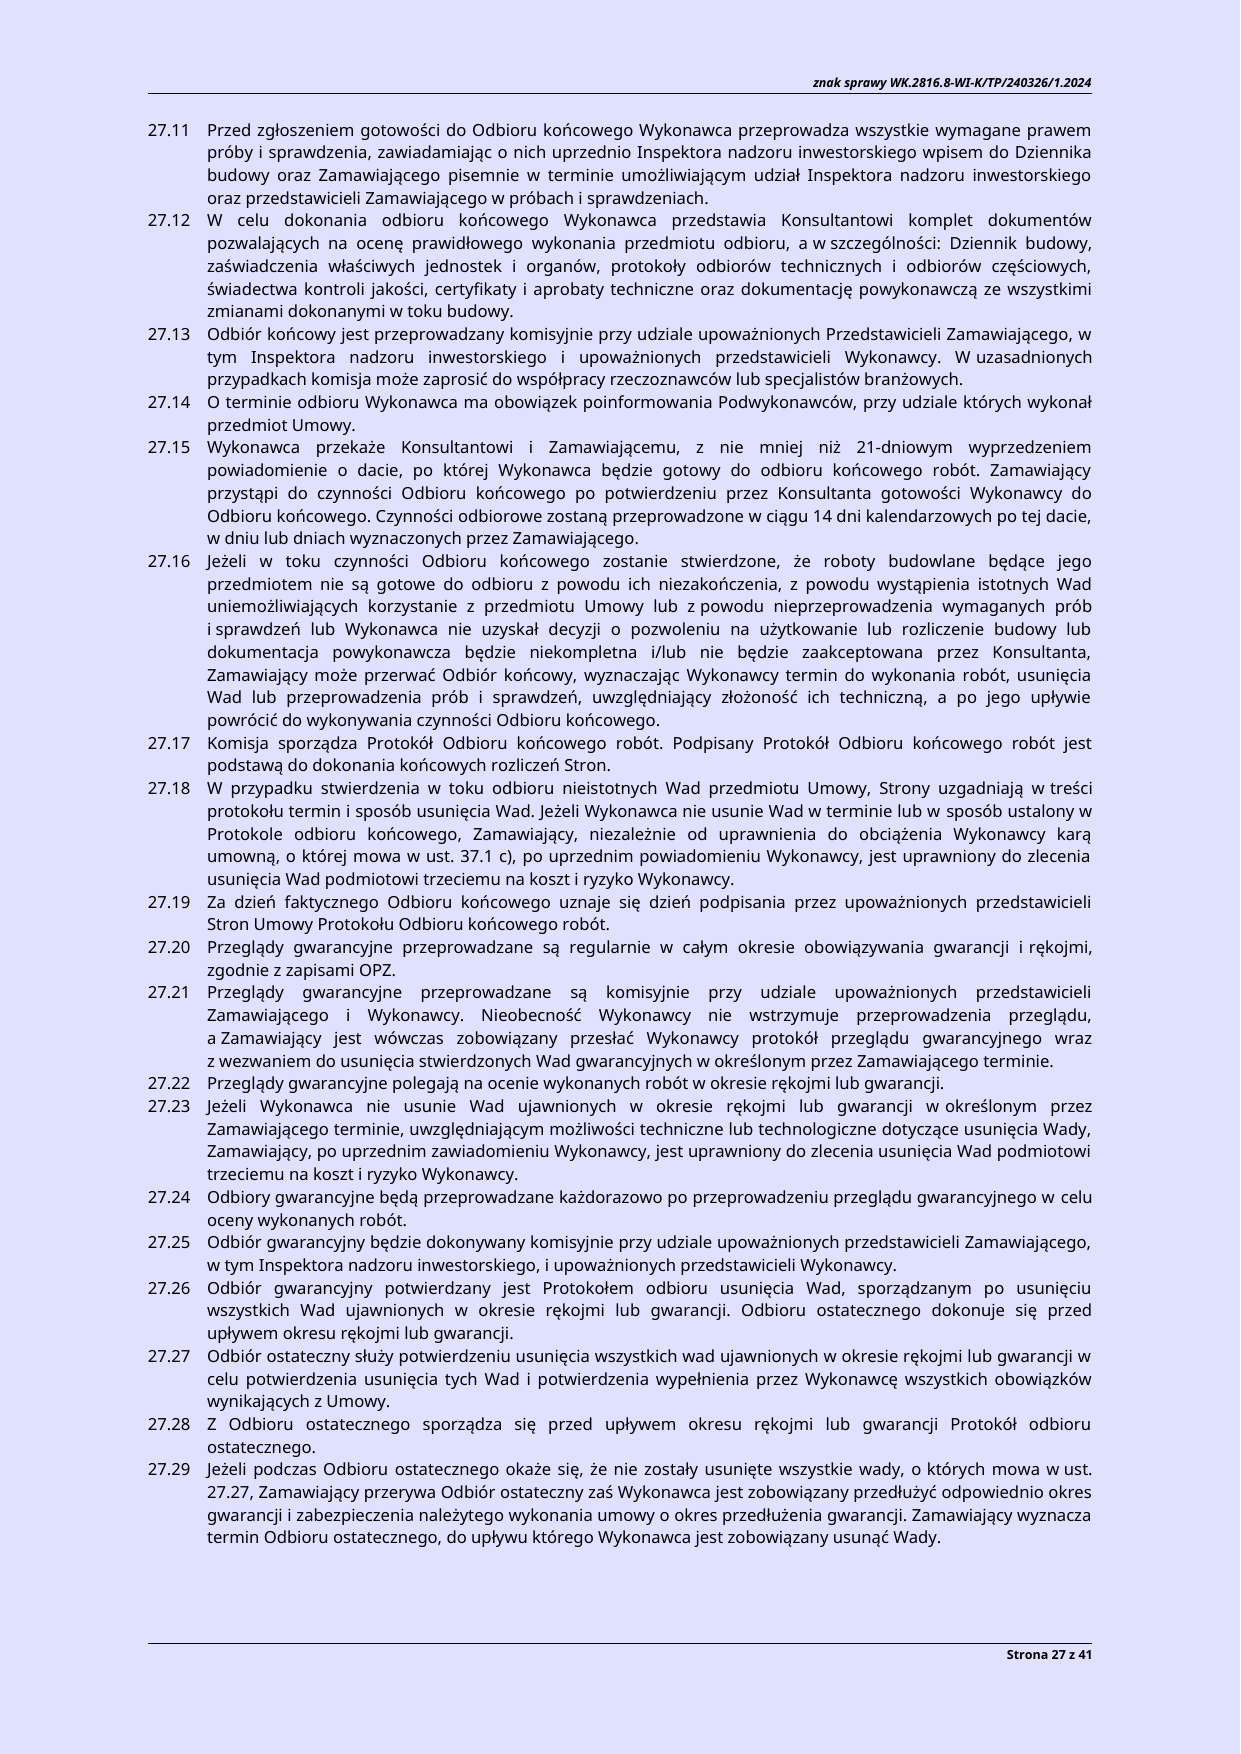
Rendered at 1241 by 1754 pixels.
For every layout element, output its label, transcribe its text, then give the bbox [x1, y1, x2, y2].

list Przeglądy gwarancyjne przeprowadzane są regularnie w całym okresie obowiązywania gwarancji i rękojmi, zgodnie z zapisami OPZ. [148, 936, 1092, 981]
list Odbiór gwarancyjny potwierdzany jest Protokołem odbioru usunięcia Wad, sporządzanym po usunięciu wszystkich Wad ujawnionych w okresie rękojmi lub gwarancji. Odbioru ostatecznego dokonuje się przed upływem okresu rękojmi lub gwarancji. [148, 1276, 1092, 1344]
list Przeglądy gwarancyjne przeprowadzane są komisyjnie przy udziale upoważnionych przedstawicieli Zamawiającego i Wykonawcy. Nieobecność Wykonawcy nie wstrzymuje przeprowadzenia przeglądu, a Zamawiający jest wówczas zobowiązany przesłać Wykonawcy protokół przeglądu gwarancyjnego wraz z wezwaniem do usunięcia stwierdzonych Wad gwarancyjnych w określonym przez Zamawiającego terminie. [148, 981, 1092, 1072]
list Z Odbioru ostatecznego sporządza się przed upływem okresu rękojmi lub gwarancji Protokół odbioru ostatecznego. [148, 1412, 1092, 1458]
list Przed zgłoszeniem gotowości do Odbioru końcowego Wykonawca przeprowadza wszystkie wymagane prawem próby i sprawdzenia, zawiadamiając o nich uprzednio Inspektora nadzoru inwestorskiego wpisem do Dziennika budowy oraz Zamawiającego pisemnie w terminie umożliwiającym udział Inspektora nadzoru inwestorskiego oraz przedstawicieli Zamawiającego w próbach i sprawdzeniach. [148, 118, 1092, 209]
list W przypadku stwierdzenia w toku odbioru nieistotnych Wad przedmiotu Umowy, Strony uzgadniają w treści protokołu termin i sposób usunięcia Wad. Jeżeli Wykonawca nie usunie Wad w terminie lub w sposób ustalony w Protokole odbioru końcowego, Zamawiający, niezależnie od uprawnienia do obciążenia Wykonawcy karą umowną, o której mowa w ust. 37.1 c), po uprzednim powiadomieniu Wykonawcy, jest uprawniony do zlecenia usunięcia Wad podmiotowi trzeciemu na koszt i ryzyko Wykonawcy. [148, 777, 1092, 890]
list Odbiory gwarancyjne będą przeprowadzane każdorazowo po przeprowadzeniu przeglądu gwarancyjnego w celu oceny wykonanych robót. [148, 1185, 1092, 1231]
list Wykonawca przekaże Konsultantowi i Zamawiającemu, z nie mniej niż 21-dniowym wyprzedzeniem powiadomienie o dacie, po której Wykonawca będzie gotowy do odbioru końcowego robót. Zamawiający przystąpi do czynności Odbioru końcowego po potwierdzeniu przez Konsultanta gotowości Wykonawcy do Odbioru końcowego. Czynności odbiorowe zostaną przeprowadzone w ciągu 14 dni kalendarzowych po tej dacie, w dniu lub dniach wyznaczonych przez Zamawiającego. [148, 436, 1092, 549]
list W celu dokonania odbioru końcowego Wykonawca przedstawia Konsultantowi komplet dokumentów pozwalających na ocenę prawidłowego wykonania przedmiotu odbioru, a w szczególności: Dziennik budowy, zaświadczenia właściwych jednostek i organów, protokoły odbiorów technicznych i odbiorów częściowych, świadectwa kontroli jakości, certyfikaty i aprobaty techniczne oraz dokumentację powykonawczą ze wszystkimi zmianami dokonanymi w toku budowy. [148, 209, 1092, 322]
list Komisja sporządza Protokół Odbioru końcowego robót. Podpisany Protokół Odbioru końcowego robót jest podstawą do dokonania końcowych rozliczeń Stron. [148, 731, 1092, 777]
list Odbiór ostateczny służy potwierdzeniu usunięcia wszystkich wad ujawnionych w okresie rękojmi lub gwarancji w celu potwierdzenia usunięcia tych Wad i potwierdzenia wypełnienia przez Wykonawcę wszystkich obowiązków wynikających z Umowy. [148, 1344, 1092, 1412]
list O terminie odbioru Wykonawca ma obowiązek poinformowania Podwykonawców, przy udziale których wykonał przedmiot Umowy. [148, 391, 1092, 436]
list Odbiór końcowy jest przeprowadzany komisyjnie przy udziale upoważnionych Przedstawicieli Zamawiającego, w tym Inspektora nadzoru inwestorskiego i upoważnionych przedstawicieli Wykonawcy. W uzasadnionych przypadkach komisja może zaprosić do współpracy rzeczoznawców lub specjalistów branżowych. [148, 322, 1092, 391]
list Jeżeli w toku czynności Odbioru końcowego zostanie stwierdzone, że roboty budowlane będące jego przedmiotem nie są gotowe do odbioru z powodu ich niezakończenia, z powodu wystąpienia istotnych Wad uniemożliwiających korzystanie z przedmiotu Umowy lub z powodu nieprzeprowadzenia wymaganych prób i sprawdzeń lub Wykonawca nie uzyskał decyzji o pozwoleniu na użytkowanie lub rozliczenie budowy lub dokumentacja powykonawcza będzie niekompletna i/lub nie będzie zaakceptowana przez Konsultanta, Zamawiający może przerwać Odbiór końcowy, wyznaczając Wykonawcy termin do wykonania robót, usunięcia Wad lub przeprowadzenia prób i sprawdzeń, uwzględniający złożoność ich techniczną, a po jego upływie powrócić do wykonywania czynności Odbioru końcowego. [148, 549, 1092, 731]
list Za dzień faktycznego Odbioru końcowego uznaje się dzień podpisania przez upoważnionych przedstawicieli Stron Umowy Protokołu Odbioru końcowego robót. [148, 890, 1092, 936]
list Odbiór gwarancyjny będzie dokonywany komisyjnie przy udziale upoważnionych przedstawicieli Zamawiającego, w tym Inspektora nadzoru inwestorskiego, i upoważnionych przedstawicieli Wykonawcy. [148, 1231, 1092, 1276]
list Przeglądy gwarancyjne polegają na ocenie wykonanych robót w okresie rękojmi lub gwarancji. [148, 1072, 1092, 1094]
list Jeżeli podczas Odbioru ostatecznego okaże się, że nie zostały usunięte wszystkie wady, o których mowa w ust. 27.27, Zamawiający przerywa Odbiór ostateczny zaś Wykonawca jest zobowiązany przedłużyć odpowiednio okres gwarancji i zabezpieczenia należytego wykonania umowy o okres przedłużenia gwarancji. Zamawiający wyznacza termin Odbioru ostatecznego, do upływu którego Wykonawca jest zobowiązany usunąć Wady. [148, 1458, 1092, 1549]
list Jeżeli Wykonawca nie usunie Wad ujawnionych w okresie rękojmi lub gwarancji w określonym przez Zamawiającego terminie, uwzględniającym możliwości techniczne lub technologiczne dotyczące usunięcia Wady, Zamawiający, po uprzednim zawiadomieniu Wykonawcy, jest uprawniony do zlecenia usunięcia Wad podmiotowi trzeciemu na koszt i ryzyko Wykonawcy. [148, 1094, 1092, 1185]
